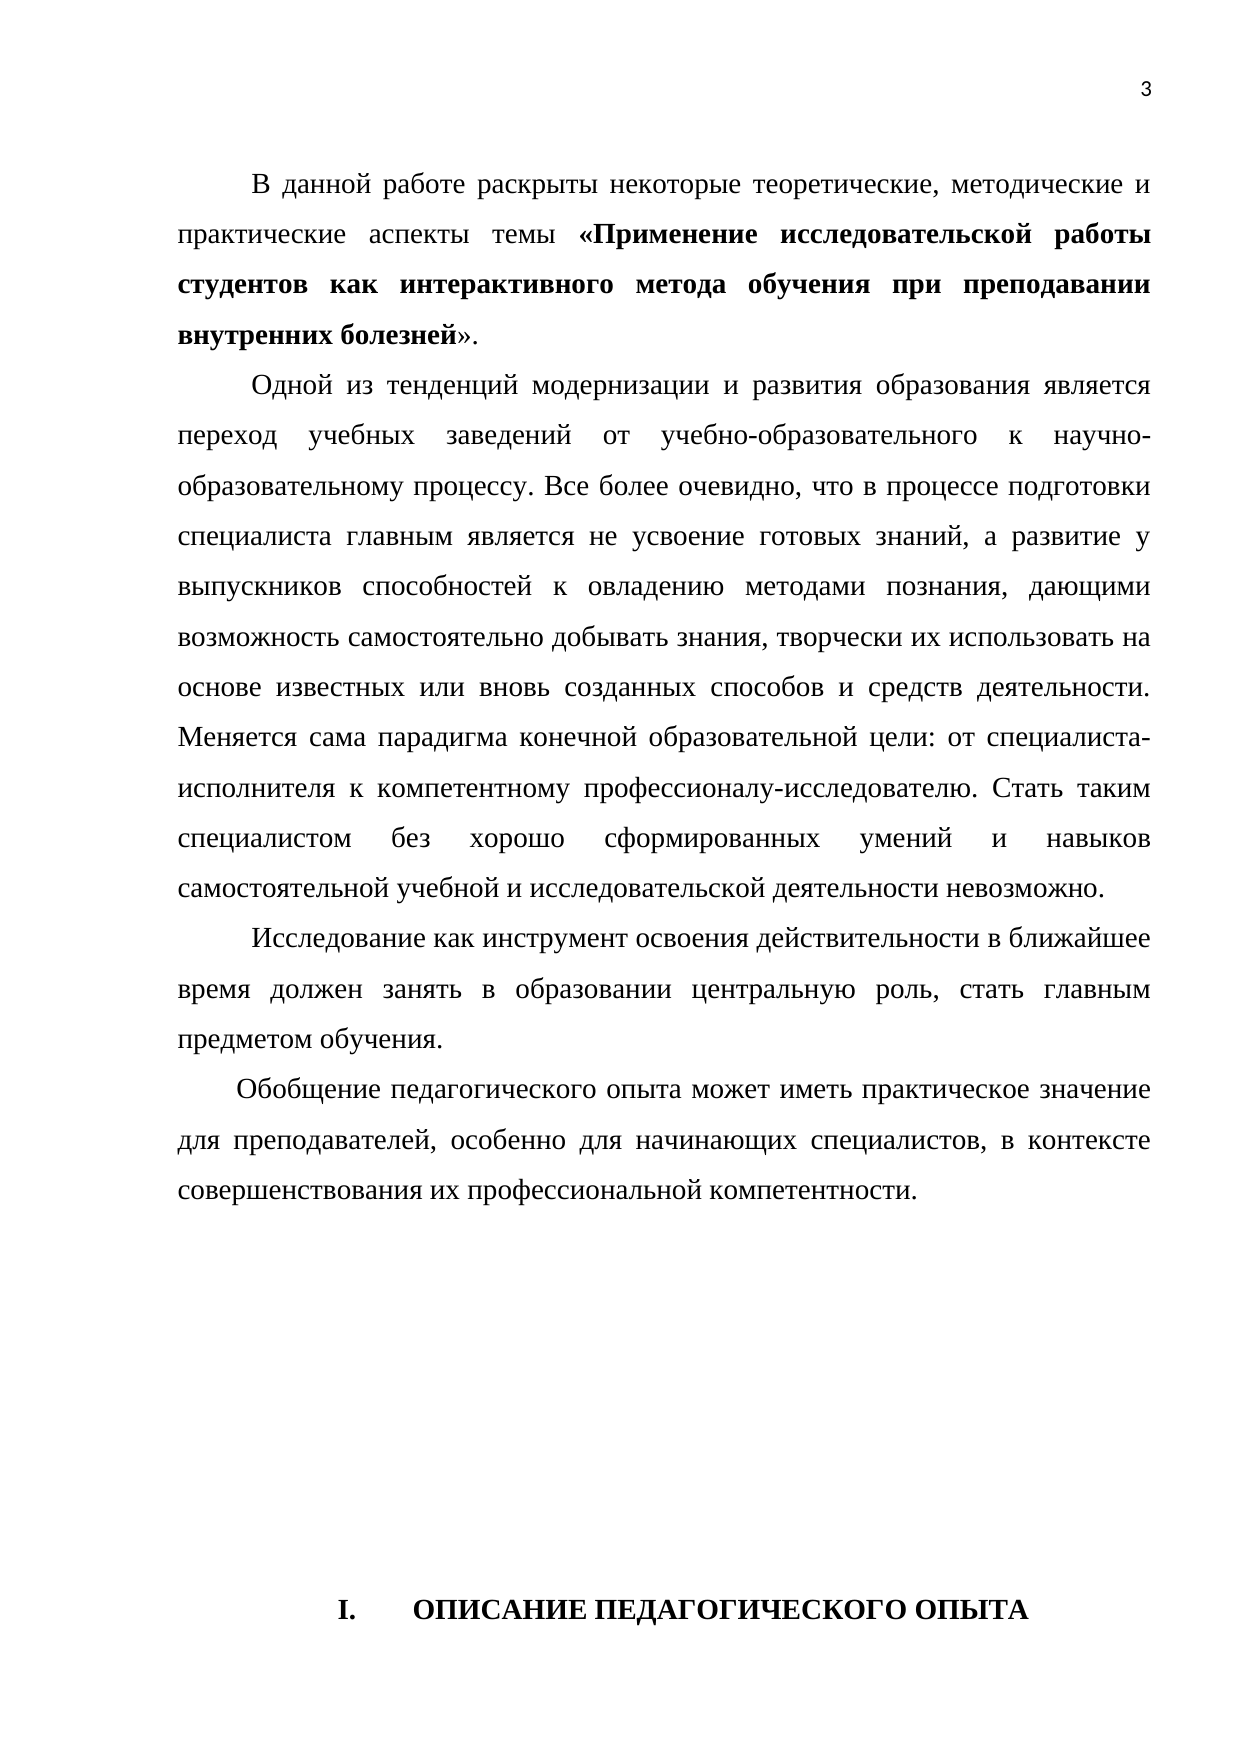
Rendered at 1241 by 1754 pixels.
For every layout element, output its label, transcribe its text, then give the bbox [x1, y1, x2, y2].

text В данной работе раскрыты некоторые теоретические, методические и практические аспекты темы «Применение исследовательской работы студентов как интерактивного метода обучения при преподавании внутренних болезней». [177, 166, 1152, 350]
list ОПИСАНИЕ ПЕДАГОГИЧЕСКОГО ОПЫТА [215, 1592, 1152, 1626]
text Обобщение педагогического опыта может иметь практическое значение для преподавателей, особенно для начинающих специалистов, в контексте совершенствования их профессиональной компетентности. [177, 1072, 1152, 1206]
text Исследование как инструмент освоения действительности в ближайшее время должен занять в образовании центральную роль, стать главным предметом обучения. [177, 921, 1152, 1055]
text Одной из тенденций модернизации и развития образования является переход учебных заведений от учебно-образовательного к научно-образовательному процессу. Все более очевидно, что в процессе подготовки специалиста главным является не усвоение готовых знаний, а развитие у выпускников способностей к овладению методами познания, дающими возможность самостоятельно добывать знания, творчески их использовать на основе известных или вновь созданных способов и средств деятельности. Меняется сама парадигма конечной образовательной цели: от специалиста-исполнителя к компетентному профессионалу-исследователю. Стать таким специалистом без хорошо сформированных умений и навыков самостоятельной учебной и исследовательской деятельности невозможно. [177, 367, 1152, 904]
